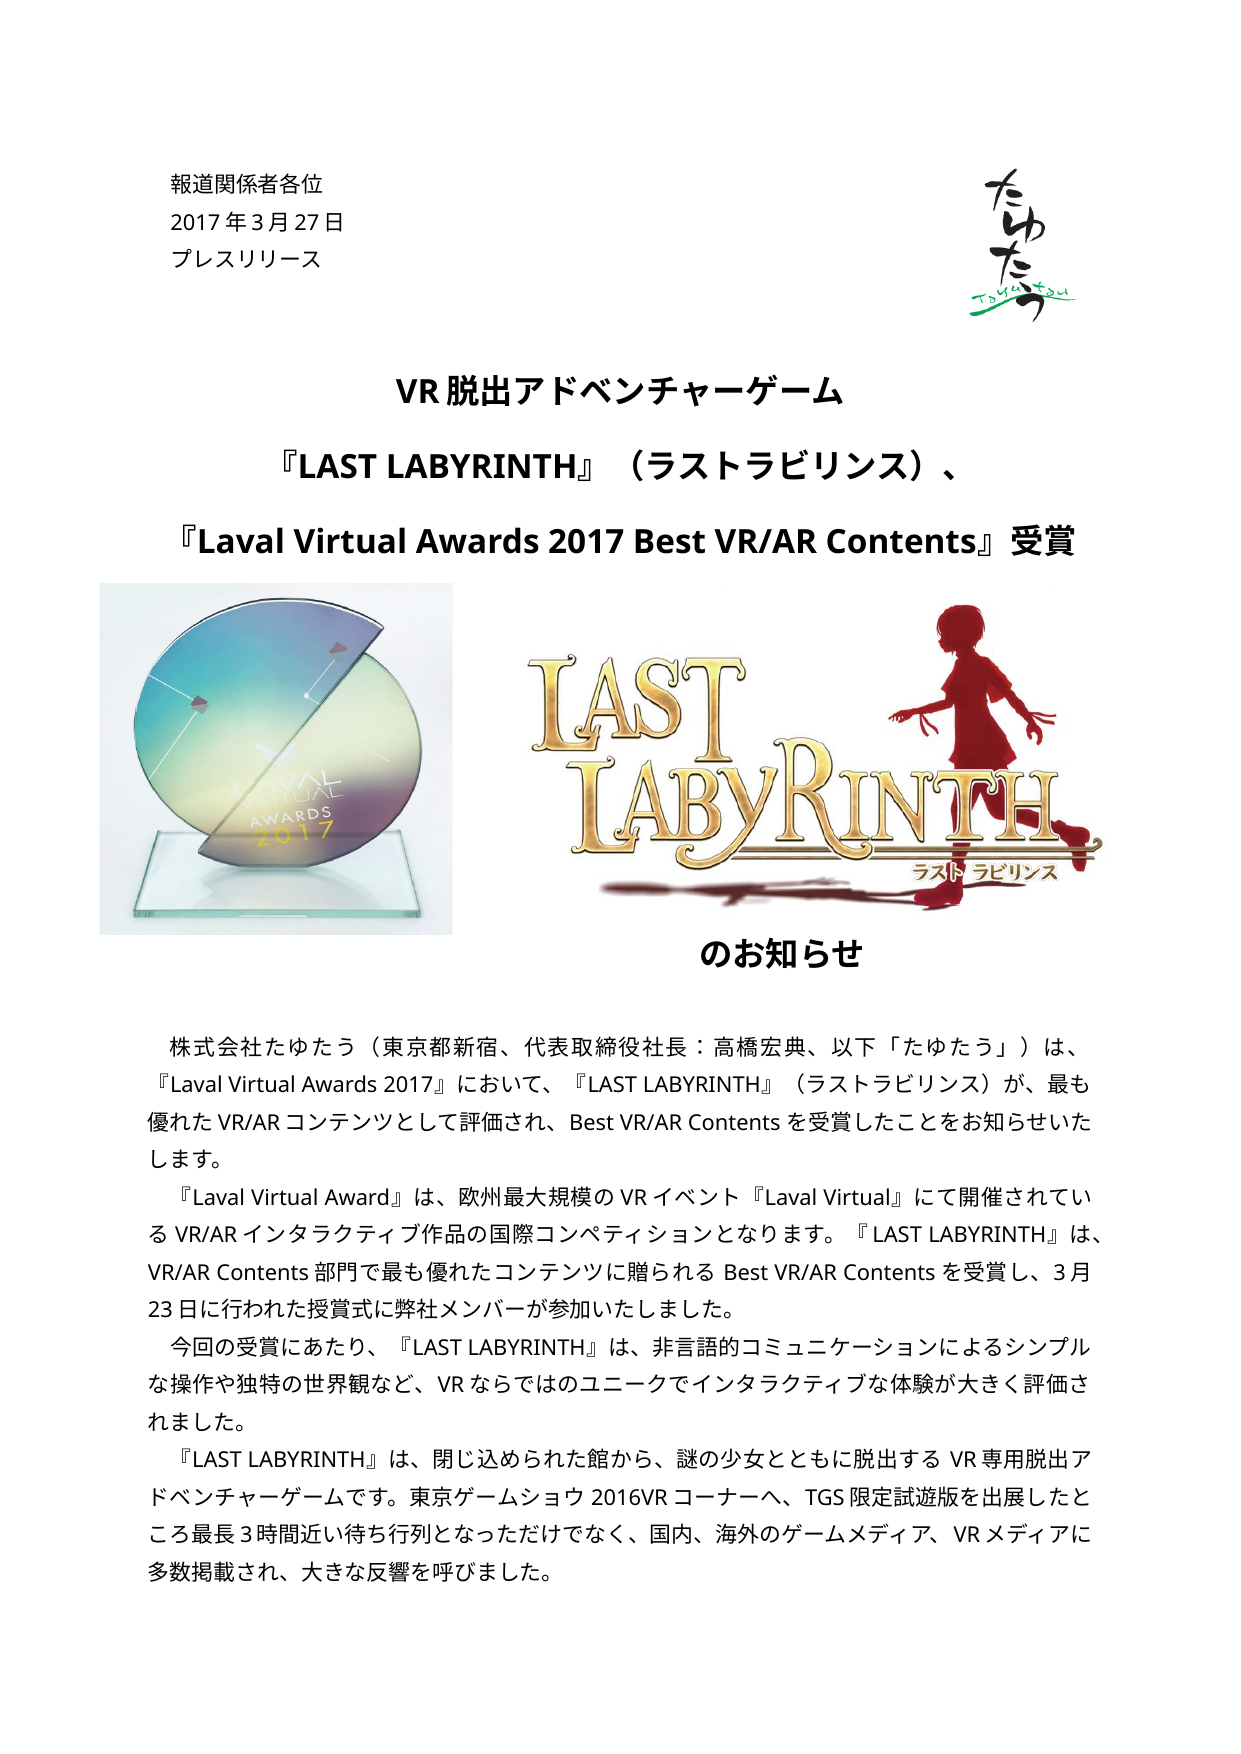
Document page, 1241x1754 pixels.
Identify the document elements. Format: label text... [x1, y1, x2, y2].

picture [964, 164, 1082, 326]
picture [99, 583, 453, 935]
text 『LAST LABYRINTH』は、閉じ込められた館から、謎の少女とともに脱出するVR専用脱出アドベンチャーゲームです。東京ゲームショウ2016VRコーナーへ、TGS限定試遊版を出展したところ最長3時間近い待ち行列となっただけでなく、国内、海外のゲームメディア、VRメディアに多数掲載され、大きな反響を呼びました。 [148, 1439, 1092, 1589]
table_header 報道関係者各位 2017年3月27日 プレスリリース [159, 165, 619, 352]
text VR脱出アドベンチャーゲーム [148, 352, 1092, 427]
text 今回の受賞にあたり、『LAST LABYRINTH』は、非言語的コミュニケーションによるシンプルな操作や独特の世界観など、VRならではのユニークでインタラクティブな体験が大きく評価されました。 [148, 1327, 1092, 1439]
text 『LAST LABYRINTH』（ラストラビリンス）、 [148, 427, 1092, 502]
table_header [619, 165, 1092, 352]
text 株式会社たゆたう（東京都新宿、代表取締役社長：高橋宏典、以下「たゆたう」）は、『Laval Virtual Awards 2017』において、『LAST LABYRINTH』（ラストラビリンス）が、最も優れたVR/ARコンテンツとして評価され、Best VR/AR Contents を受賞したことをお知らせいたします。 [148, 1027, 1092, 1177]
text 『Laval Virtual Award』は、欧州最大規模のVRイベント『Laval Virtual』にて開催されているVR/ARインタラクティブ作品の国際コンペティションとなります。『LAST LABYRINTH』は、VR/AR Contents部門で最も優れたコンテンツに贈られるBest VR/AR Contentsを受賞し、3月23日に行われた授賞式に弊社メンバーが参加いたしました。 [148, 1177, 1092, 1327]
picture [477, 588, 1163, 914]
